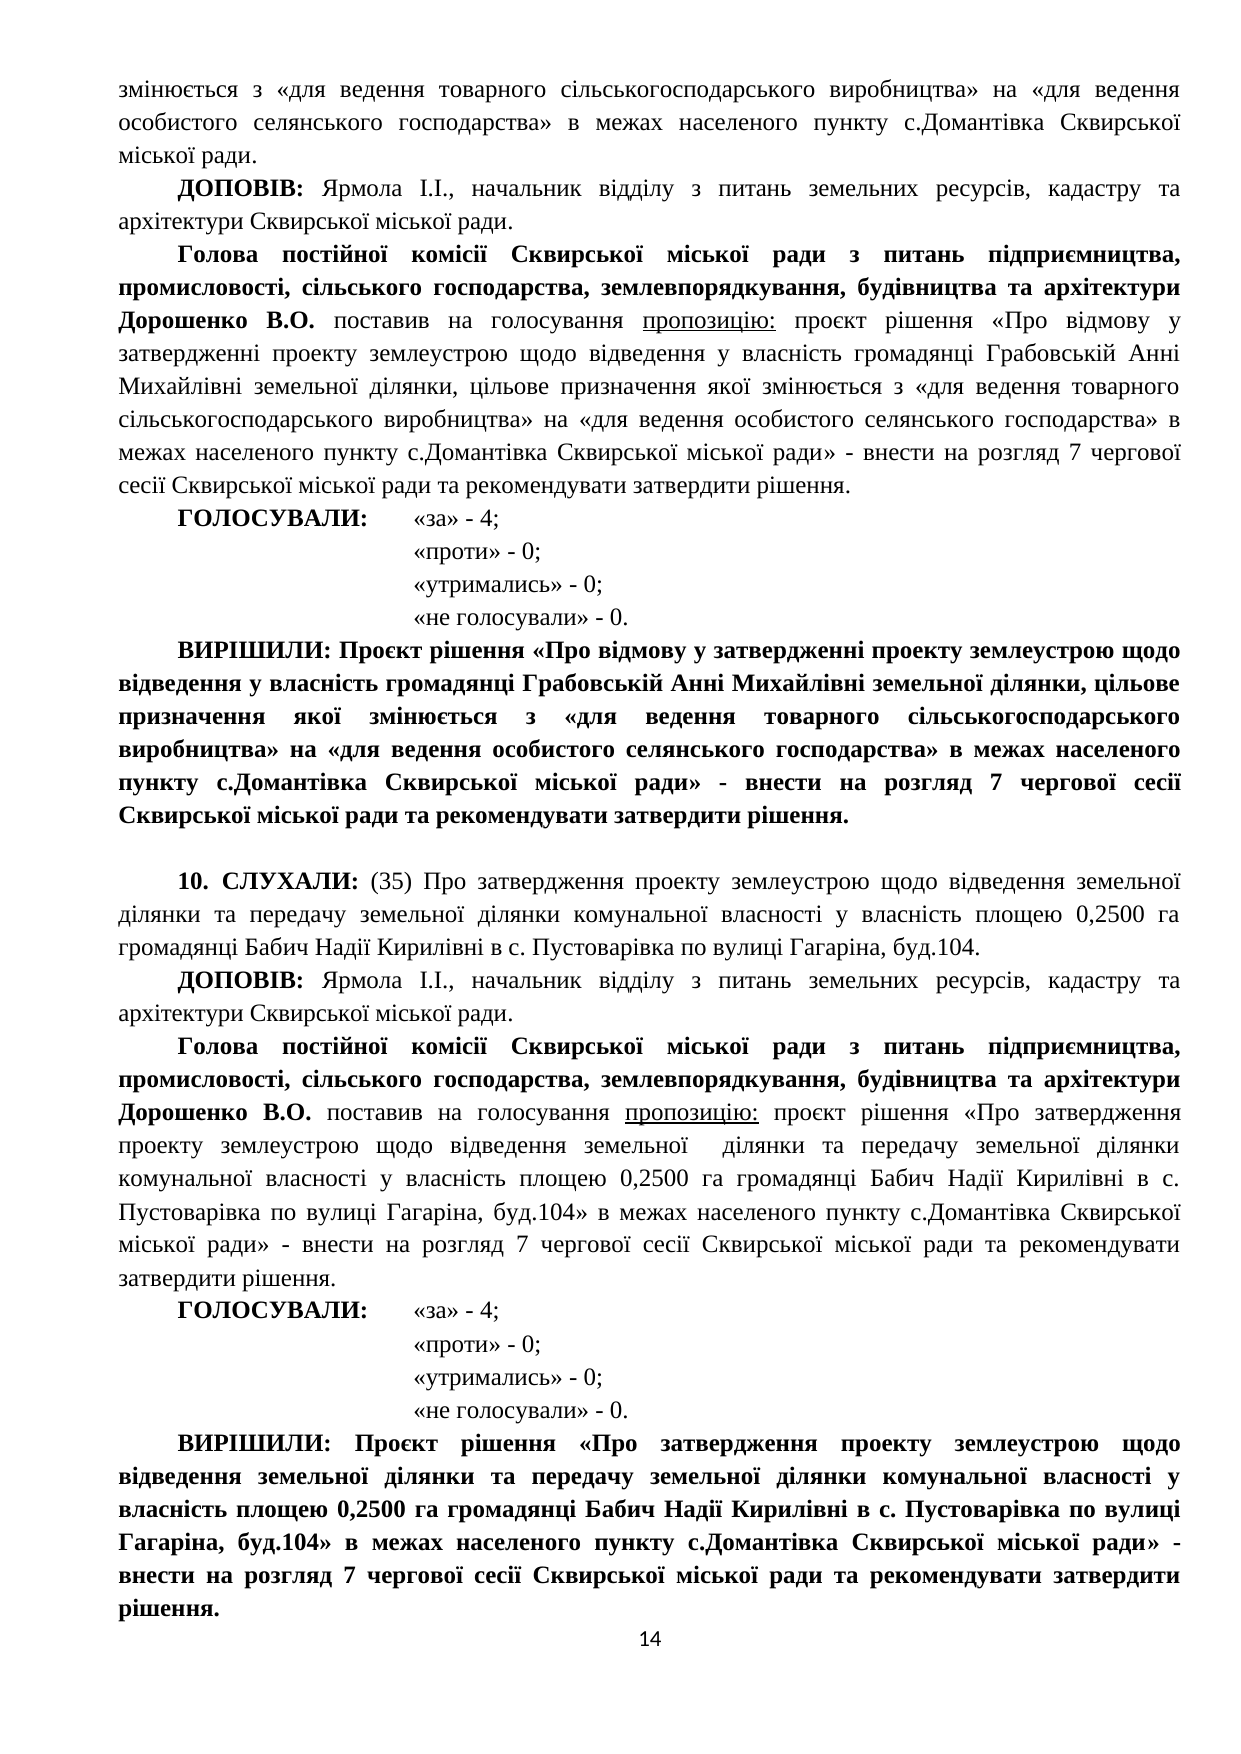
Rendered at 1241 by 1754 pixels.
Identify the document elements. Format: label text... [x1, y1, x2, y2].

text «не голосували» - 0. [118, 602, 1181, 631]
text «проти» - 0; [118, 1329, 1181, 1357]
text «не голосували» - 0. [118, 1395, 1181, 1423]
list СЛУХАЛИ: (35) Про затвердження проекту землеустрою щодо відведення земельної ділянки та передачу земельної ділянки комунальної власності у власність площею 0,2500 га громадянці Бабич Надії Кирилівні в с. Пустоварівка по вулиці Гагаріна, буд.104. [118, 866, 1181, 961]
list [118, 74, 1181, 169]
text ВИРІШИЛИ: Проєкт рішення «Про відмову у затвердженні проекту землеустрою щодо відведення у власність громадянці Грабовській Анні Михайлівні земельної ділянки, цільове призначення якої змінюється з «для ведення товарного сільськогосподарського виробництва» на «для ведення особистого селянського господарства» в межах населеного пункту с.Домантівка Сквирської міської ради» - внести на розгляд 7 чергової сесії Сквирської міської ради та рекомендувати затвердити рішення. [118, 635, 1181, 829]
text «утримались» - 0; [118, 1362, 1181, 1390]
text ГОЛОСУВАЛИ: «за» - 4; [118, 1296, 1181, 1324]
text Голова постійної комісії Сквирської міської ради з питань підприємництва, промисловості, сільського господарства, землевпорядкування, будівництва та архітектури Дорошенко В.О. поставив на голосування пропозицію: проєкт рішення «Про затвердження проекту землеустрою щодо відведення земельної ділянки та передачу земельної ділянки комунальної власності у власність площею 0,2500 га громадянці Бабич Надії Кирилівні в с. Пустоварівка по вулиці Гагаріна, буд.104» в межах населеного пункту с.Домантівка Сквирської міської ради» - внести на розгляд 7 чергової сесії Сквирської міської ради та рекомендувати затвердити рішення. [118, 1031, 1181, 1291]
list ДОПОВІВ: Ярмола І.І., начальник відділу з питань земельних ресурсів, кадастру та архітектури Сквирської міської ради. [118, 965, 1181, 1027]
text ГОЛОСУВАЛИ: «за» - 4; [118, 503, 1181, 532]
text Голова постійної комісії Сквирської міської ради з питань підприємництва, промисловості, сільського господарства, землевпорядкування, будівництва та архітектури Дорошенко В.О. поставив на голосування пропозицію: проєкт рішення «Про відмову у затвердженні проекту землеустрою щодо відведення у власність громадянці Грабовській Анні Михайлівні земельної ділянки, цільове призначення якої змінюється з «для ведення товарного сільськогосподарського виробництва» на «для ведення особистого селянського господарства» в межах населеного пункту с.Домантівка Сквирської міської ради» - внести на розгляд 7 чергової сесії Сквирської міської ради та рекомендувати затвердити рішення. [118, 239, 1181, 499]
text «проти» - 0; [118, 536, 1181, 565]
text «утримались» - 0; [118, 569, 1181, 598]
text ВИРІШИЛИ: Проєкт рішення «Про затвердження проекту землеустрою щодо відведення земельної ділянки та передачу земельної ділянки комунальної власності у власність площею 0,2500 га громадянці Бабич Надії Кирилівні в с. Пустоварівка по вулиці Гагаріна, буд.104» в межах населеного пункту с.Домантівка Сквирської міської ради» - внести на розгляд 7 чергової сесії Сквирської міської ради та рекомендувати затвердити рішення. [118, 1428, 1181, 1622]
list ДОПОВІВ: Ярмола І.І., начальник відділу з питань земельних ресурсів, кадастру та архітектури Сквирської міської ради. [118, 173, 1181, 235]
